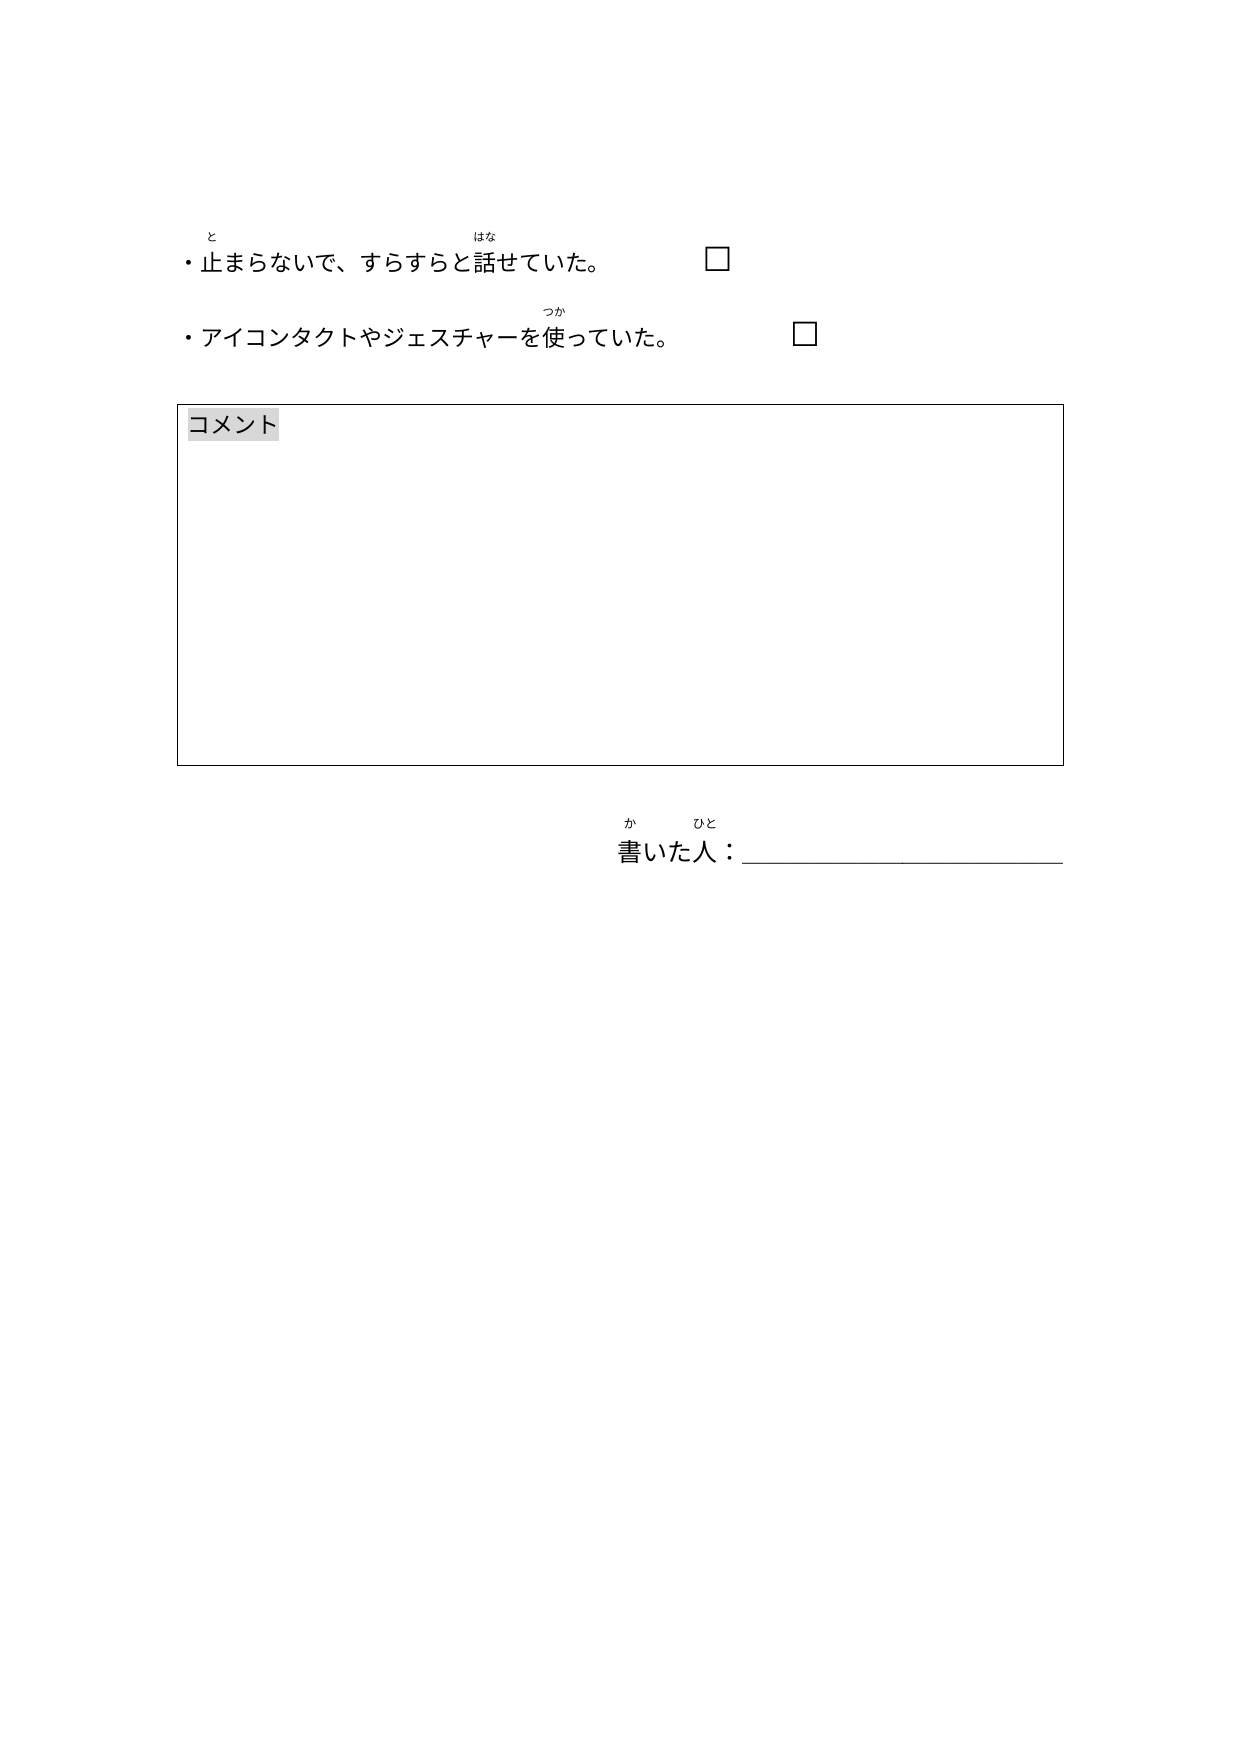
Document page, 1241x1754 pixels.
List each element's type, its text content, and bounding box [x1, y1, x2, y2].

text ・まらないで、すらすらとせていた。 ☐ [177, 217, 1063, 292]
text ・アイコンタクトやジェスチャーをっていた。 ☐ [177, 292, 1063, 367]
text いた：＿＿＿＿＿＿＿＿＿＿＿＿＿＿ [177, 804, 1063, 879]
table_header コメント [178, 405, 1063, 765]
